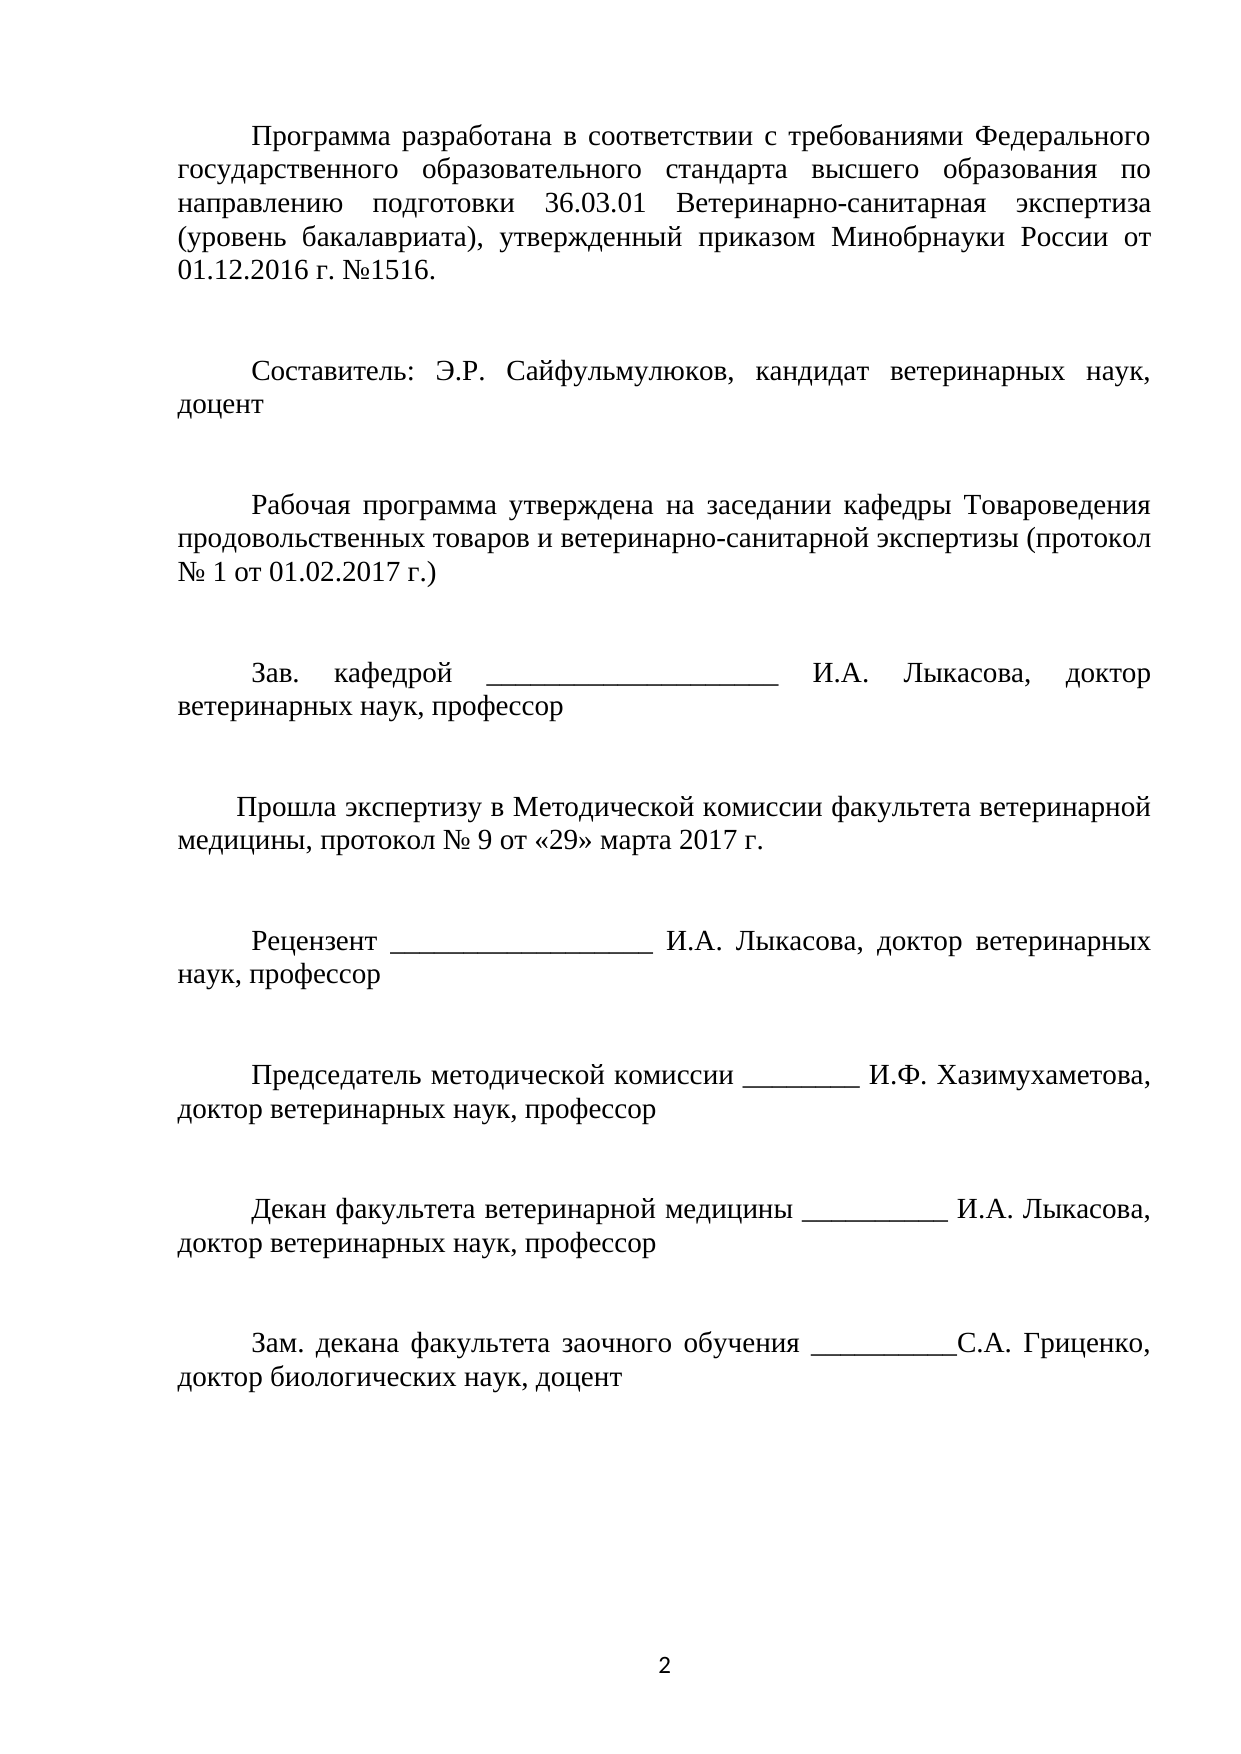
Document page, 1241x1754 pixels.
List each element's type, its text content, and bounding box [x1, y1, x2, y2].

text Прошла экспертизу в Методической комиссии факультета ветеринарной медицины, протокол № 9 от «29» марта 2017 г. [177, 789, 1152, 856]
text Председатель методической комиссии ________ И.Ф. Хазимухаметова, доктор ветеринарных наук, профессор [177, 1057, 1152, 1124]
text Рабочая программа утверждена на заседании кафедры Товароведения продовольственных товаров и ветеринарно-санитарной экспертизы (протокол № 1 от 01.02.2017 г.) [177, 487, 1152, 588]
text Зав. кафедрой ____________________ И.А. Лыкасова, доктор ветеринарных наук, профессор [177, 655, 1152, 722]
text Программа разработана в соответствии с требованиями Федерального государственного образовательного стандарта высшего образования по направлению подготовки 36.03.01 Ветеринарно-санитарная экспертиза (уровень бакалавриата), утвержденный приказом Минобрнауки России от 01.12.2016 г. №1516. [177, 118, 1152, 286]
text Рецензент __________________ И.А. Лыкасова, доктор ветеринарных наук, профессор [177, 923, 1152, 990]
text Составитель: Э.Р. Сайфульмулюков, кандидат ветеринарных наук, доцент [177, 353, 1152, 420]
text Декан факультета ветеринарной медицины __________ И.А. Лыкасова, доктор ветеринарных наук, профессор [177, 1191, 1152, 1258]
text Зам. декана факультета заочного обучения __________С.А. Гриценко, доктор биологических наук, доцент [177, 1326, 1152, 1393]
